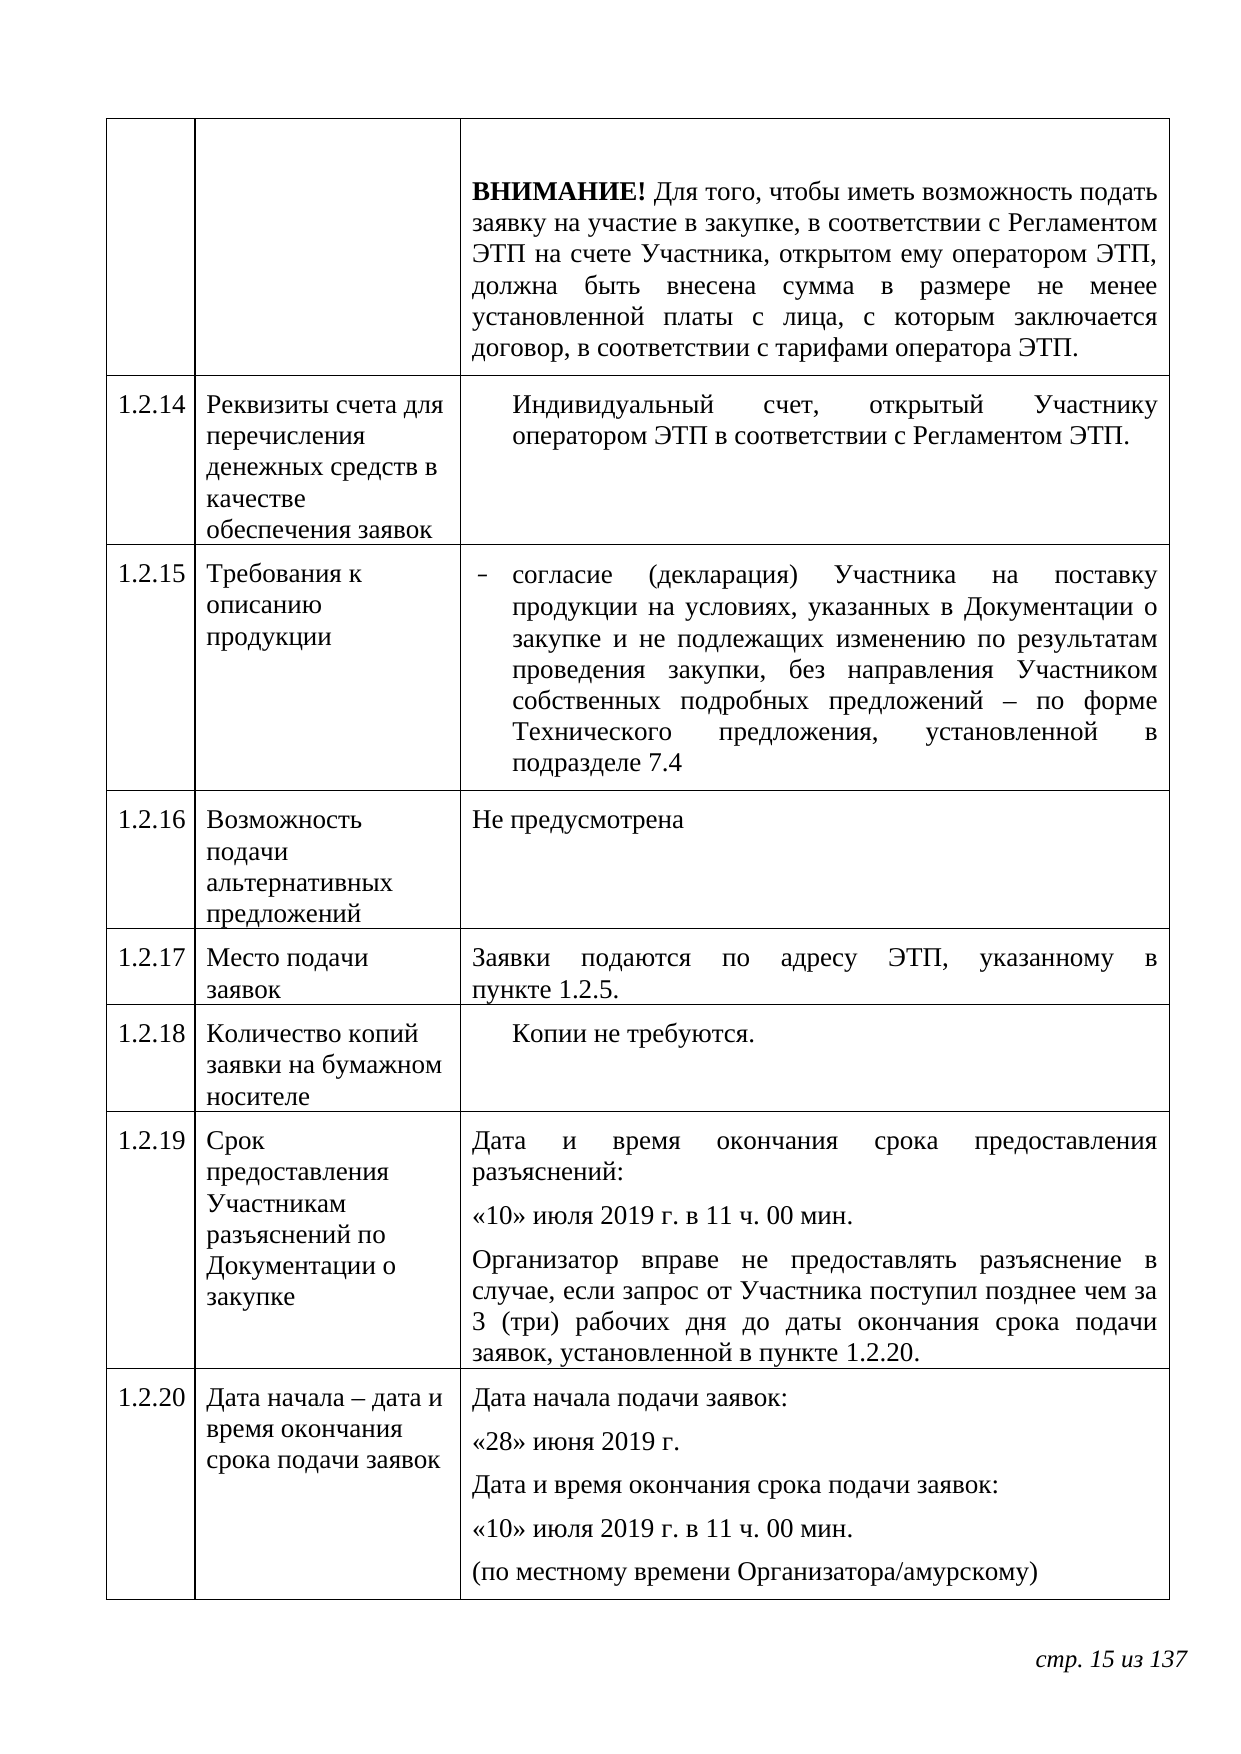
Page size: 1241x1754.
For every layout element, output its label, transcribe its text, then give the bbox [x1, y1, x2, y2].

table_cell Дата и время окончания срока предоставления разъяснений: «10» июля 2019 г. в 11 ч. 00 мин. Организатор вправе не предоставлять разъяснение в случае, если запрос от Участника поступил позднее чем за 3 (три) рабочих дня до даты окончания срока подачи заявок, установленной в пункте 1.2.20. [461, 1112, 1169, 1367]
table_cell [107, 545, 194, 790]
table_cell Срок предоставления Участникам разъяснений по Документации о закупке [196, 1112, 460, 1367]
table_cell Копии не требуются. [461, 1005, 1169, 1111]
table_cell [107, 376, 194, 544]
table_cell Возможность подачи альтернативных предложений [196, 791, 460, 928]
table_cell Индивидуальный счет, открытый Участнику оператором ЭТП в соответствии с Регламентом ЭТП. [461, 376, 1169, 544]
table_cell Требования к описанию продукции [196, 545, 460, 790]
table_cell [107, 1369, 194, 1599]
table_cell Место подачи заявок [196, 929, 460, 1004]
table_cell [107, 1112, 194, 1367]
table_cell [196, 119, 460, 375]
table_cell Заявки подаются по адресу ЭТП, указанному в пункте 1.2.5. [461, 929, 1169, 1004]
table_cell [107, 119, 194, 375]
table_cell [461, 119, 1169, 375]
table_cell [107, 1005, 194, 1111]
table_cell Не предусмотрена [461, 791, 1169, 928]
table_cell [107, 929, 194, 1004]
table_cell Реквизиты счета для перечисления денежных средств в качестве обеспечения заявок [196, 376, 460, 544]
table_cell [107, 791, 194, 928]
table_cell согласие (декларация) Участника на поставку продукции на условиях, указанных в Документации о закупке и не подлежащих изменению по результатам проведения закупки, без направления Участником собственных подробных предложений – по форме Технического предложения, установленной в подразделе 7.4 [461, 545, 1169, 790]
table_cell Дата начала – дата и время окончания срока подачи заявок [196, 1369, 460, 1599]
table_cell Дата начала подачи заявок: «28» июня 2019 г. Дата и время окончания срока подачи заявок: «10» июля 2019 г. в 11 ч. 00 мин. (по местному времени Организатора/амурскому) [461, 1369, 1169, 1599]
table_cell Количество копий заявки на бумажном носителе [196, 1005, 460, 1111]
